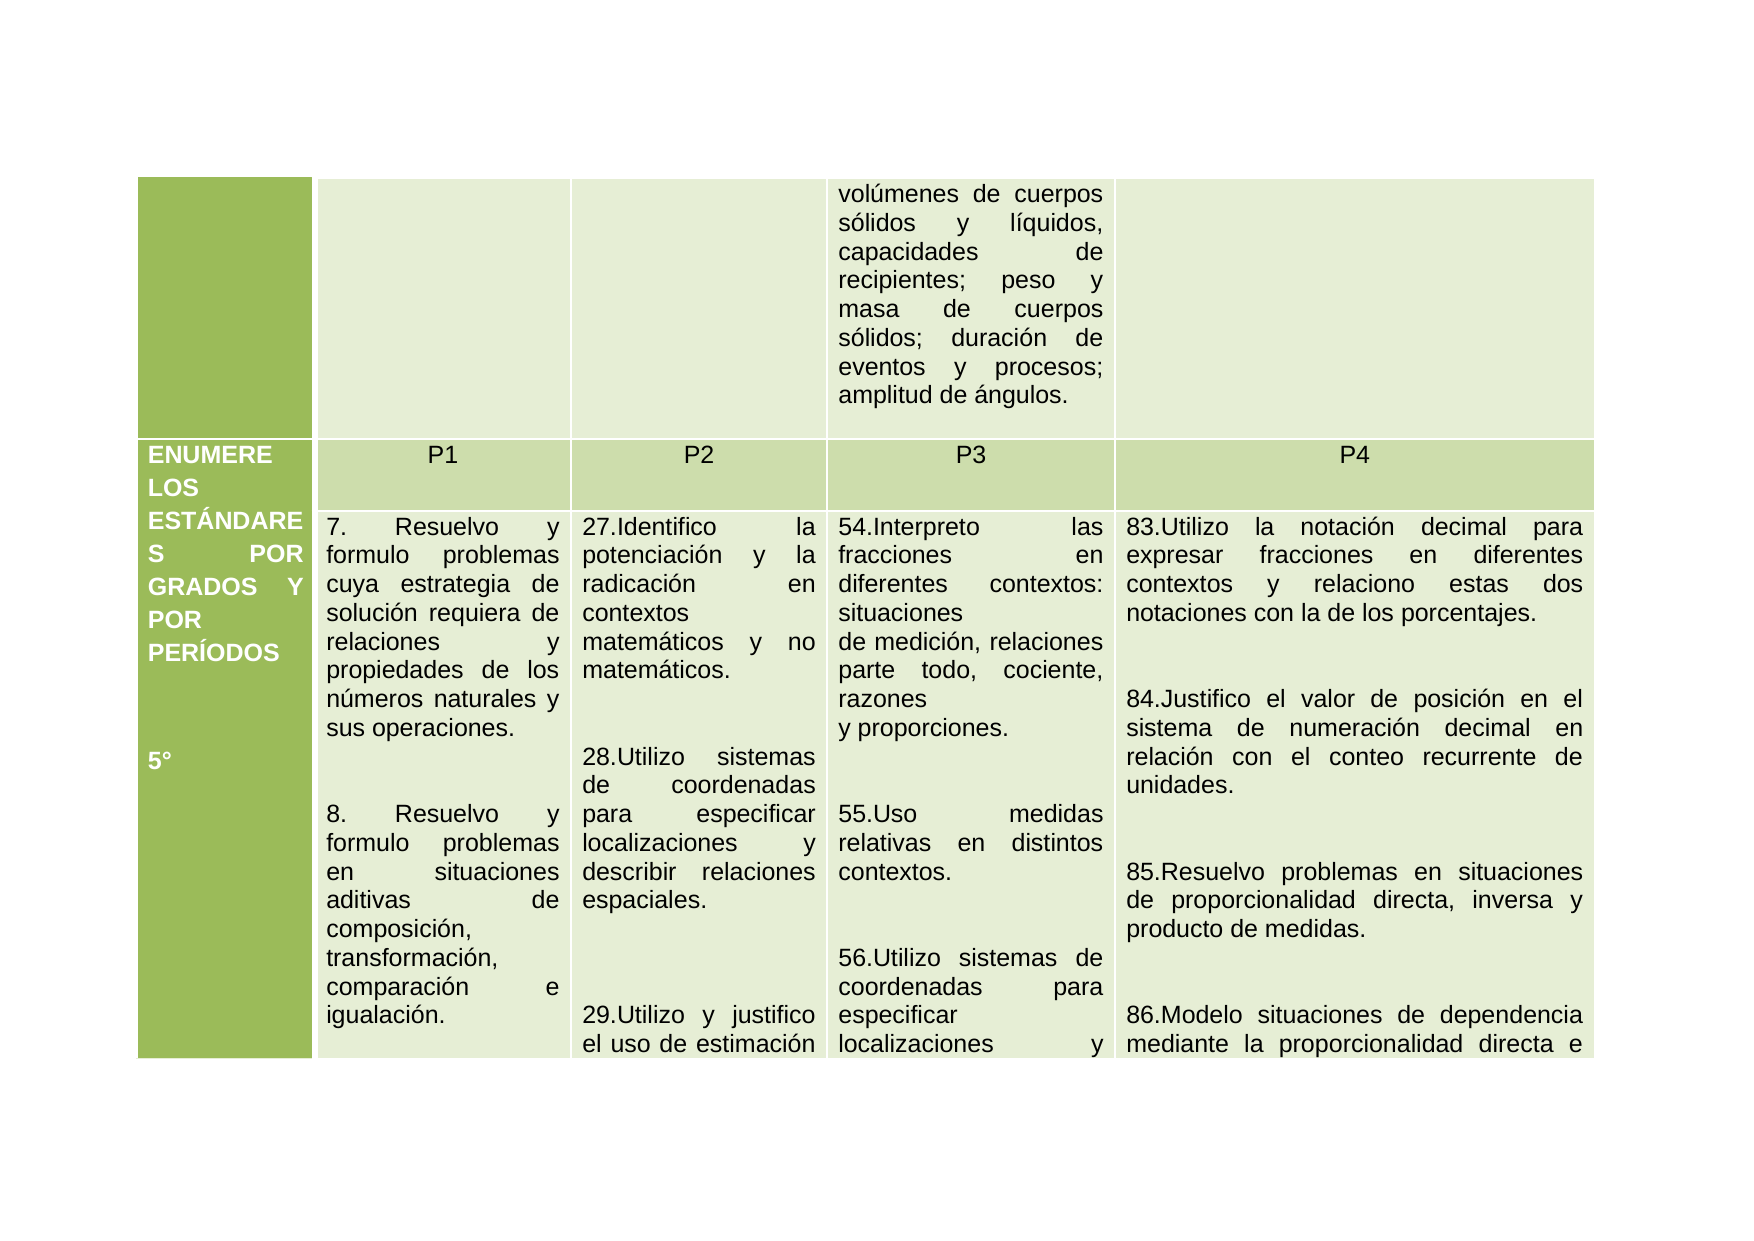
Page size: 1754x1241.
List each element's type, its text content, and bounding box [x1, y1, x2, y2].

table_cell P1 [318, 440, 570, 510]
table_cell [572, 179, 826, 438]
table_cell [1116, 179, 1594, 438]
table_cell P2 [572, 440, 826, 510]
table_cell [828, 179, 1114, 438]
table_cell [318, 512, 570, 1058]
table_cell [828, 512, 1114, 1058]
table_cell ENUMERE LOS ESTÁNDARES POR GRADOS Y POR PERÍODOS 5° [138, 440, 312, 1058]
table_cell P4 [1116, 440, 1594, 510]
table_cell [318, 179, 570, 438]
table_cell P3 [828, 440, 1114, 510]
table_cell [572, 512, 826, 1058]
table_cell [1116, 512, 1594, 1058]
